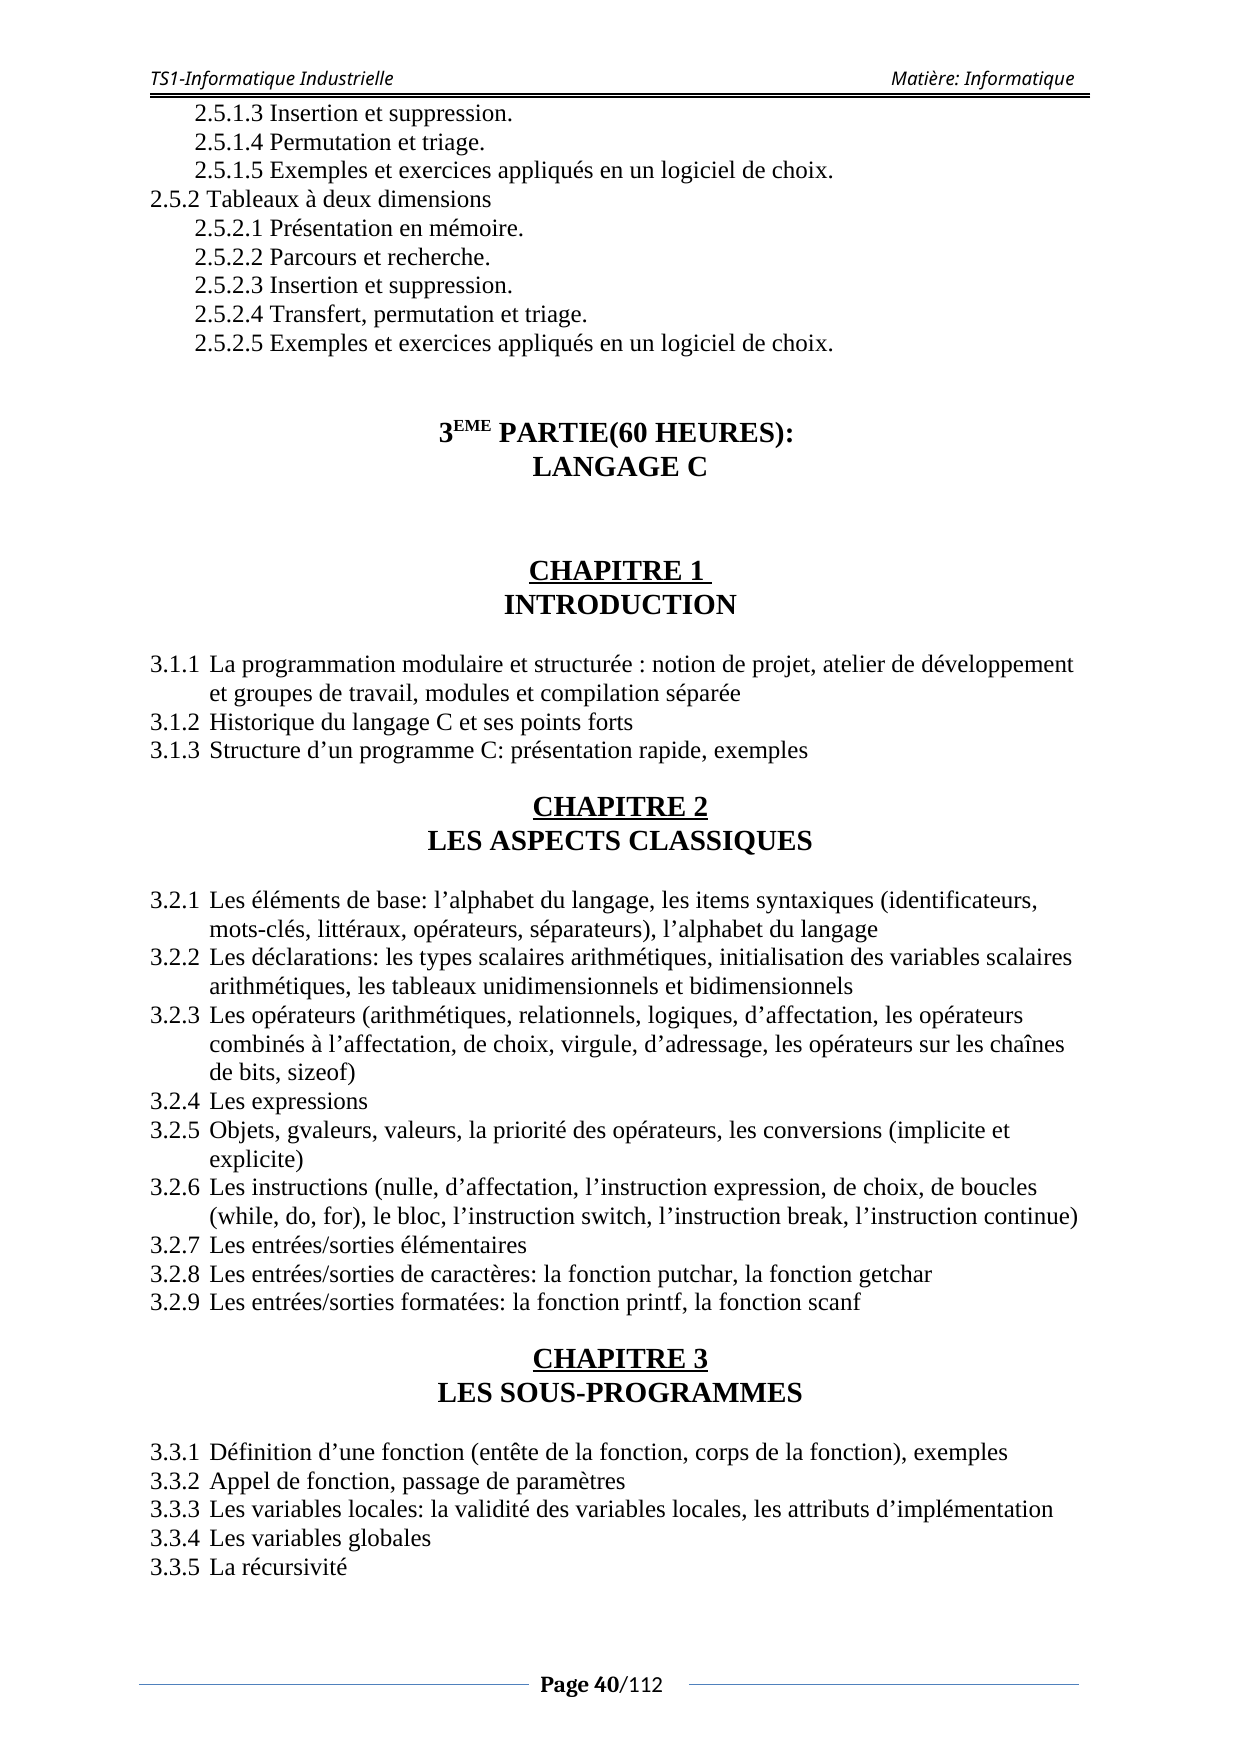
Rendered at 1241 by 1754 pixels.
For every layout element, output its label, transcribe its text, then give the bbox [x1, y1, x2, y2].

text 2.5.2.5 Exemples et exercices appliqués en un logiciel de choix. [194, 328, 1090, 357]
text 3.1.3 Structure d’un programme C: présentation rapide, exemples [150, 735, 1090, 764]
text 3.2.8 Les entrées/sorties de caractères: la fonction putchar, la fonction getchar [150, 1259, 1090, 1287]
text 3.2.3 Les opérateurs (arithmétiques, relationnels, logiques, d’affectation, les opérateurs combinés à l’affectation, de choix, virgule, d’adressage, les opérateurs sur les chaînes de bits, sizeof) [150, 1000, 1090, 1086]
text 3.1.1 La programmation modulaire et structurée : notion de projet, atelier de développement et groupes de travail, modules et compilation séparée [150, 649, 1090, 707]
text 3.2.2 Les déclarations: les types scalaires arithmétiques, initialisation des variables scalaires arithmétiques, les tableaux unidimensionnels et bidimensionnels [150, 942, 1090, 1000]
text 2.5.2.4 Transfert, permutation et triage. [194, 299, 1090, 328]
text 2.5.1.4 Permutation et triage. [194, 127, 1090, 155]
text 3.2.4 Les expressions [150, 1086, 1090, 1115]
text 3.3.3 Les variables locales: la validité des variables locales, les attributs d’implémentation [150, 1494, 1090, 1523]
text 3.2.6 Les instructions (nulle, d’affectation, l’instruction expression, de choix, de boucles (while, do, for), le bloc, l’instruction switch, l’instruction break, l’instruction continue) [150, 1172, 1090, 1230]
title Chapitre 3 Les sous-programmes [150, 1341, 1090, 1408]
text 2.5.2.2 Parcours et recherche. [194, 242, 1090, 270]
subtitle Langage C [150, 449, 1090, 482]
title Chapitre 2 Les aspects classiques [150, 789, 1090, 856]
text 3.3.4 Les variables globales [150, 1523, 1090, 1552]
text 3.3.1 Définition d’une fonction (entête de la fonction, corps de la fonction), exemples [150, 1437, 1090, 1466]
text 3.2.1 Les éléments de base: l’alphabet du langage, les items syntaxiques (identificateurs, mots-clés, littéraux, opérateurs, séparateurs), l’alphabet du langage [150, 885, 1090, 942]
title Chapitre 1 Introduction [150, 553, 1090, 620]
text 3.2.9 Les entrées/sorties formatées: la fonction printf, la fonction scanf [150, 1287, 1090, 1316]
subtitle 3EME Partie(60 heures): [150, 415, 1090, 449]
text 3.1.2 Historique du langage C et ses points forts [150, 707, 1090, 735]
text 3.3.2 Appel de fonction, passage de paramètres [150, 1466, 1090, 1494]
text 2.5.1.3 Insertion et suppression. [194, 98, 1090, 127]
text 3.2.5 Objets, gvaleurs, valeurs, la priorité des opérateurs, les conversions (implicite et explicite) [150, 1115, 1090, 1172]
text 2.5.1.5 Exemples et exercices appliqués en un logiciel de choix. [194, 155, 1090, 184]
text 2.5.2.3 Insertion et suppression. [194, 270, 1090, 299]
text 2.5.2.1 Présentation en mémoire. [194, 213, 1090, 242]
text 2.5.2 Tableaux à deux dimensions [150, 184, 1090, 213]
text 3.3.5 La récursivité [150, 1552, 1090, 1581]
text 3.2.7 Les entrées/sorties élémentaires [150, 1230, 1090, 1259]
